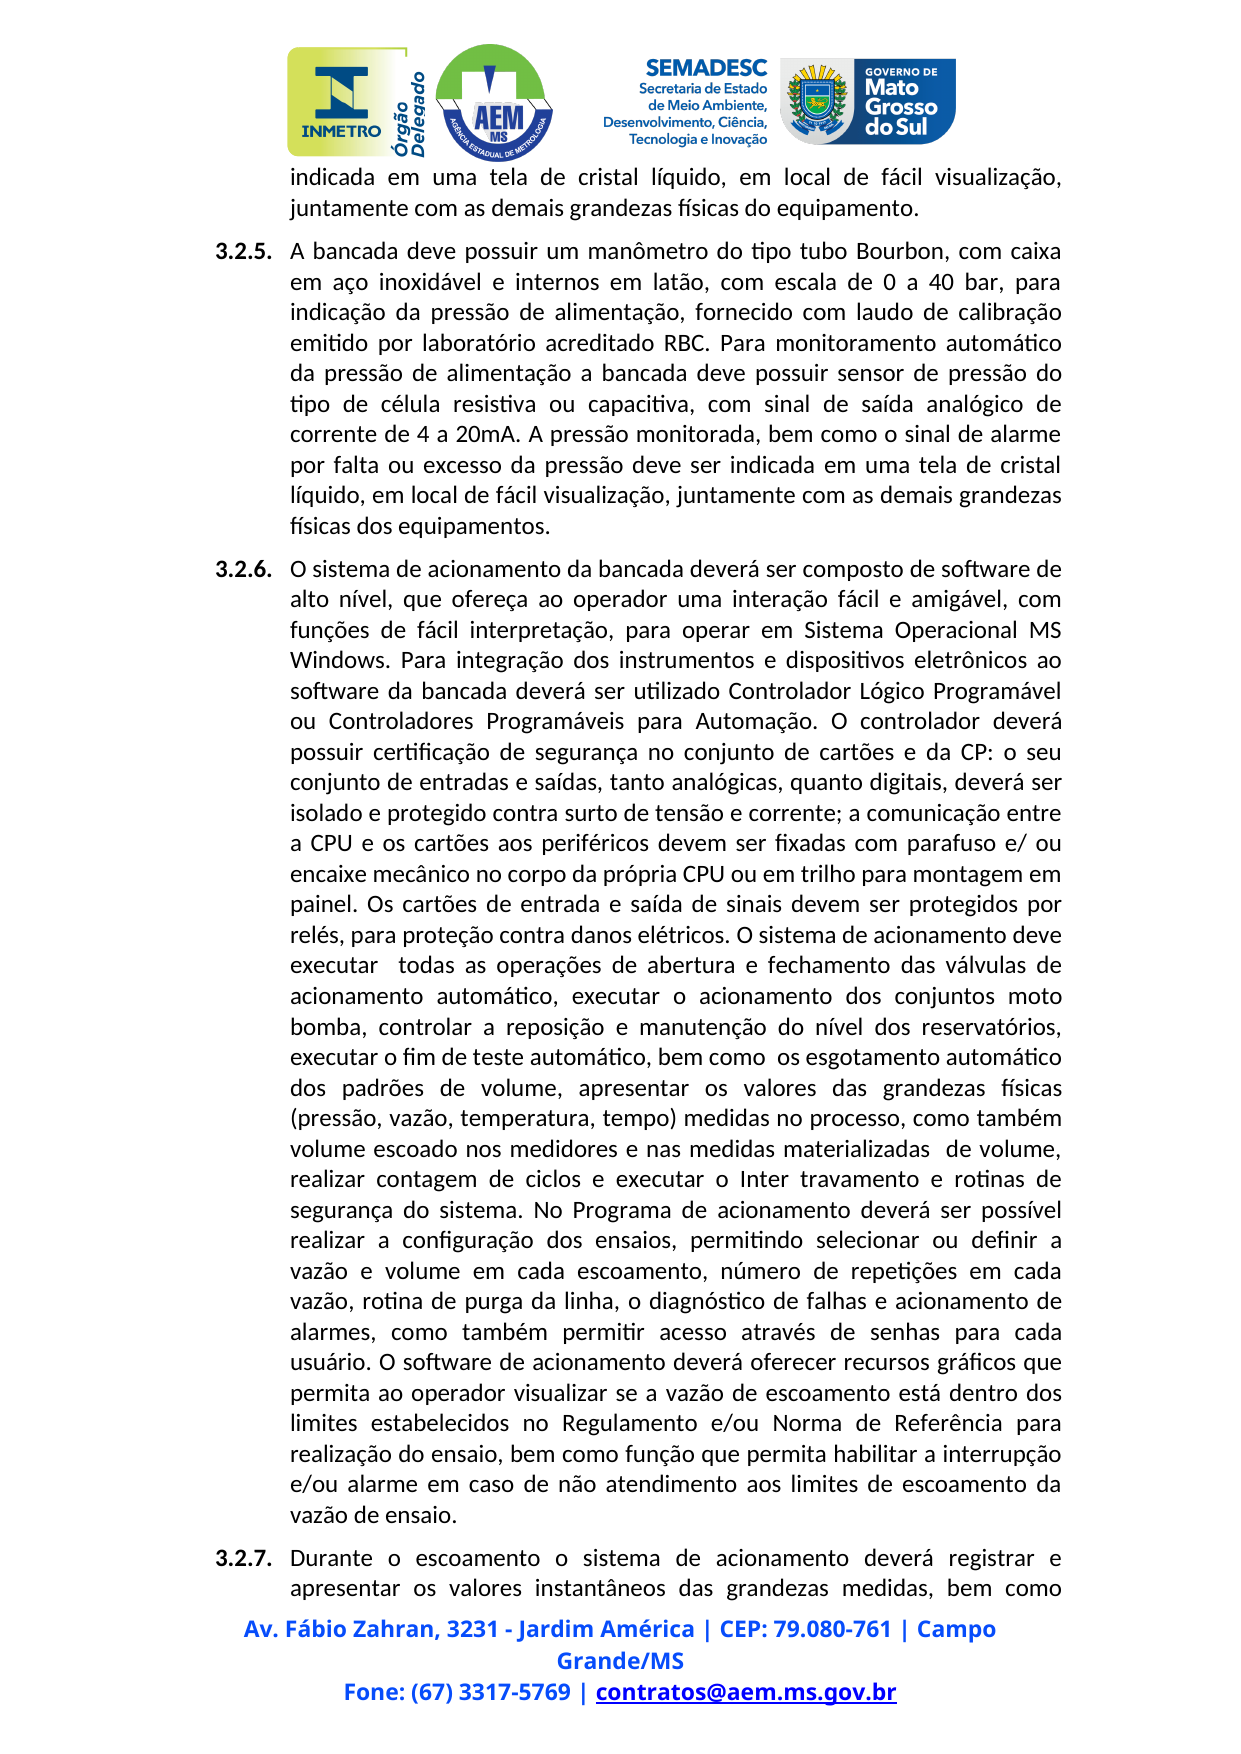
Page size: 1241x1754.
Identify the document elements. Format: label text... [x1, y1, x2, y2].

list O sistema de acionamento da bancada deverá ser composto de software de alto nível, que ofereça ao operador uma interação fácil e amigável, com funções de fácil interpretação, para operar em Sistema Operacional MS Windows. Para integração dos instrumentos e dispositivos eletrônicos ao software da bancada deverá ser utilizado Controlador Lógico Programável ou Controladores Programáveis para Automação. O controlador deverá possuir certificação de segurança no conjunto de cartões e da CP: o seu conjunto de entradas e saídas, tanto analógicas, quanto digitais, deverá ser isolado e protegido contra surto de tensão e corrente; a comunicação entre a CPU e os cartões aos periféricos devem ser fixadas com parafuso e/ ou encaixe mecânico no corpo da própria CPU ou em trilho para montagem em painel. Os cartões de entrada e saída de sinais devem ser protegidos por relés, para proteção contra danos elétricos. O sistema de acionamento deve executar todas as operações de abertura e fechamento das válvulas de acionamento automático, executar o acionamento dos conjuntos moto bomba, controlar a reposição e manutenção do nível dos reservatórios, executar o fim de teste automático, bem como os esgotamento automático dos padrões de volume, apresentar os valores das grandezas físicas (pressão, vazão, temperatura, tempo) medidas no processo, como também volume escoado nos medidores e nas medidas materializadas de volume, realizar contagem de ciclos e executar o Inter travamento e rotinas de segurança do sistema. No Programa de acionamento deverá ser possível realizar a configuração dos ensaios, permitindo selecionar ou definir a vazão e volume em cada escoamento, número de repetições em cada vazão, rotina de purga da linha, o diagnóstico de falhas e acionamento de alarmes, como também permitir acesso através de senhas para cada usuário. O software de acionamento deverá oferecer recursos gráficos que permita ao operador visualizar se a vazão de escoamento está dentro dos limites estabelecidos no Regulamento e/ou Norma de Referência para realização do ensaio, bem como função que permita habilitar a interrupção e/ou alarme em caso de não atendimento aos limites de escoamento da vazão de ensaio. [215, 553, 1063, 1529]
picture [284, 44, 425, 162]
picture [435, 44, 956, 162]
list A bancada deve possuir um manômetro do tipo tubo Bourbon, com caixa em aço inoxidável e internos em latão, com escala de 0 a 40 bar, para indicação da pressão de alimentação, fornecido com laudo de calibração emitido por laboratório acreditado RBC. Para monitoramento automático da pressão de alimentação a bancada deve possuir sensor de pressão do tipo de célula resistiva ou capacitiva, com sinal de saída analógico de corrente de 4 a 20mA. A pressão monitorada, bem como o sinal de alarme por falta ou excesso da pressão deve ser indicada em uma tela de cristal líquido, em local de fácil visualização, juntamente com as demais grandezas físicas dos equipamentos. [215, 235, 1063, 540]
